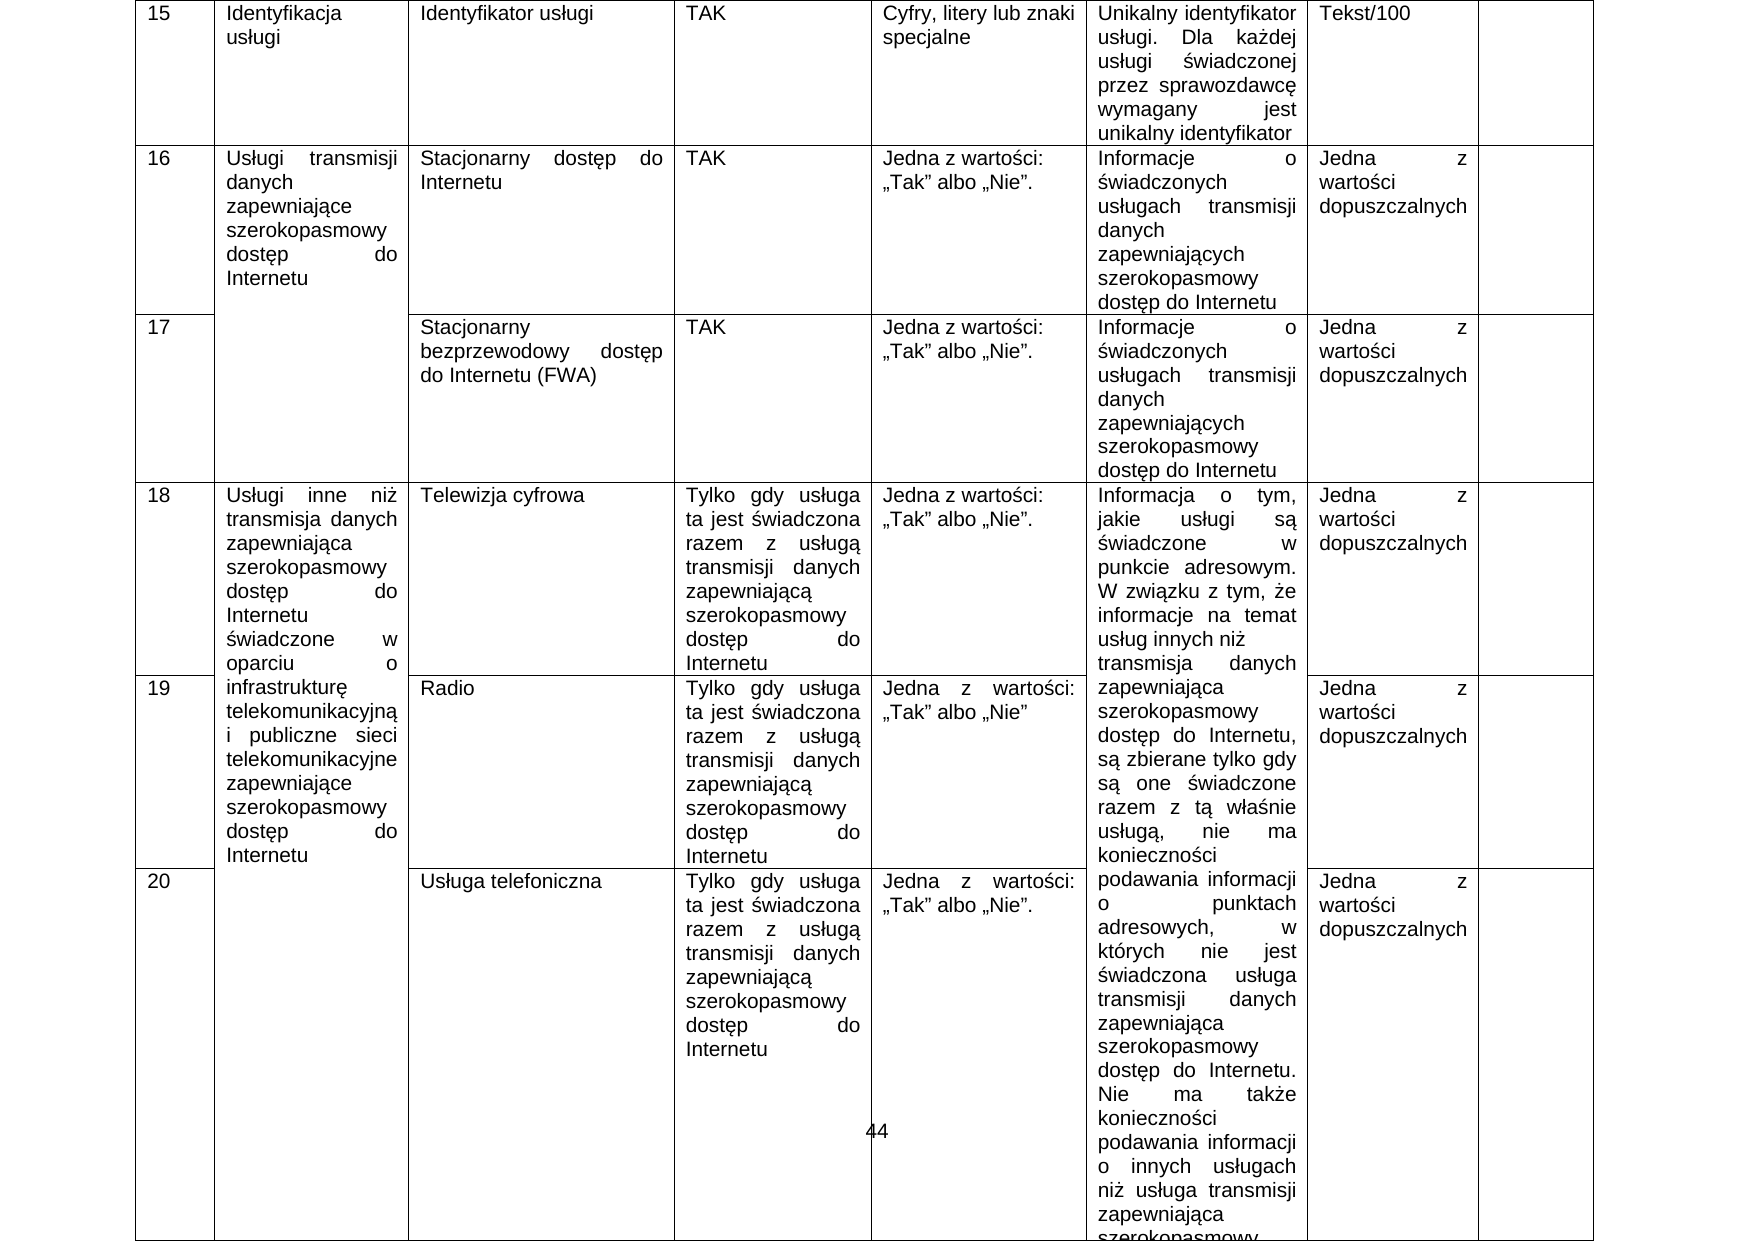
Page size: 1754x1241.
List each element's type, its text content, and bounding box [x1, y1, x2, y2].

table_cell Tylko gdy usługa ta jest świadczona razem z usługą transmisji danych zapewniającą szerokopasmowy dostęp do Internetu [675, 483, 871, 675]
table_cell [1479, 315, 1593, 482]
table_cell 20 [136, 869, 214, 1240]
table_header Tekst/100 [1308, 1, 1478, 145]
table_header [1479, 1, 1593, 145]
table_cell TAK [675, 315, 871, 482]
table_cell Jedna z wartości dopuszczalnych [1308, 146, 1478, 313]
table_header Identyfikacja usługi [215, 1, 408, 145]
table_cell Jedna z wartości: „Tak” albo „Nie”. [872, 315, 1086, 482]
table_cell Usługi inne niż transmisja danych zapewniająca szerokopasmowy dostęp do Internetu świadczone w oparciu o infrastrukturę telekomunikacyjną i publiczne sieci telekomunikacyjne zapewniające szerokopasmowy dostęp do Internetu [215, 483, 408, 1240]
table_cell Stacjonarny bezprzewodowy dostęp do Internetu (FWA) [409, 315, 674, 482]
table_cell [1479, 146, 1593, 313]
table_cell TAK [675, 146, 871, 313]
table_cell Tylko gdy usługa ta jest świadczona razem z usługą transmisji danych zapewniającą szerokopasmowy dostęp do Internetu [675, 869, 871, 1240]
table_cell Jedna z wartości: „Tak” albo „Nie”. [872, 869, 1086, 1240]
table_cell Informacje o świadczonych usługach transmisji danych zapewniających szerokopasmowy dostęp do Internetu [1087, 146, 1307, 313]
table_header TAK [675, 1, 871, 145]
table_cell Informacje o świadczonych usługach transmisji danych zapewniających szerokopasmowy dostęp do Internetu [1087, 315, 1307, 482]
table_cell Jedna z wartości dopuszczalnych [1308, 483, 1478, 675]
table_cell Radio [409, 676, 674, 868]
table_cell 18 [136, 483, 214, 675]
table_header Cyfry, litery lub znaki specjalne [872, 1, 1086, 145]
table_cell Jedna z wartości: „Tak” albo „Nie”. [872, 483, 1086, 675]
table_cell Usługi transmisji danych zapewniające szerokopasmowy dostęp do Internetu [215, 146, 408, 482]
table_cell [1479, 869, 1593, 1240]
table_cell Telewizja cyfrowa [409, 483, 674, 675]
table_cell 16 [136, 146, 214, 313]
table_header Identyfikator usługi [409, 1, 674, 145]
table_cell Jedna z wartości: „Tak” albo „Nie”. [872, 146, 1086, 313]
table_cell Jedna z wartości dopuszczalnych [1308, 869, 1478, 1240]
table_cell Usługa telefoniczna [409, 869, 674, 1240]
table_cell Jedna z wartości dopuszczalnych [1308, 676, 1478, 868]
table_cell [1479, 483, 1593, 675]
table_cell Tylko gdy usługa ta jest świadczona razem z usługą transmisji danych zapewniającą szerokopasmowy dostęp do Internetu [675, 676, 871, 868]
table_cell [1479, 676, 1593, 868]
table_cell Jedna z wartości dopuszczalnych [1308, 315, 1478, 482]
table_header Unikalny identyfikator usługi. Dla każdej usługi świadczonej przez sprawozdawcę wymagany jest unikalny identyfikator [1087, 1, 1307, 145]
table_cell Jedna z wartości: „Tak” albo „Nie” [872, 676, 1086, 868]
table_cell 17 [136, 315, 214, 482]
table_header 15 [136, 1, 214, 145]
table_cell Stacjonarny dostęp do Internetu [409, 146, 674, 313]
table_cell Informacja o tym, jakie usługi są świadczone w punkcie adresowym. W związku z tym, że informacje na temat usług innych niż transmisja danych zapewniająca szerokopasmowy dostęp do Internetu, są zbierane tylko gdy są one świadczone razem z tą właśnie usługą, nie ma konieczności podawania informacji o punktach adresowych, w których nie jest świadczona usługa transmisji danych zapewniająca szerokopasmowy dostęp do Internetu. Nie ma także konieczności podawania informacji o innych usługach niż usługa transmisji zapewniająca szerokopasmowy dostęp do Internetu, jeśli nie są one świadczone w konkretnym punkcie adresowym. [1087, 483, 1307, 1240]
table_cell 19 [136, 676, 214, 868]
